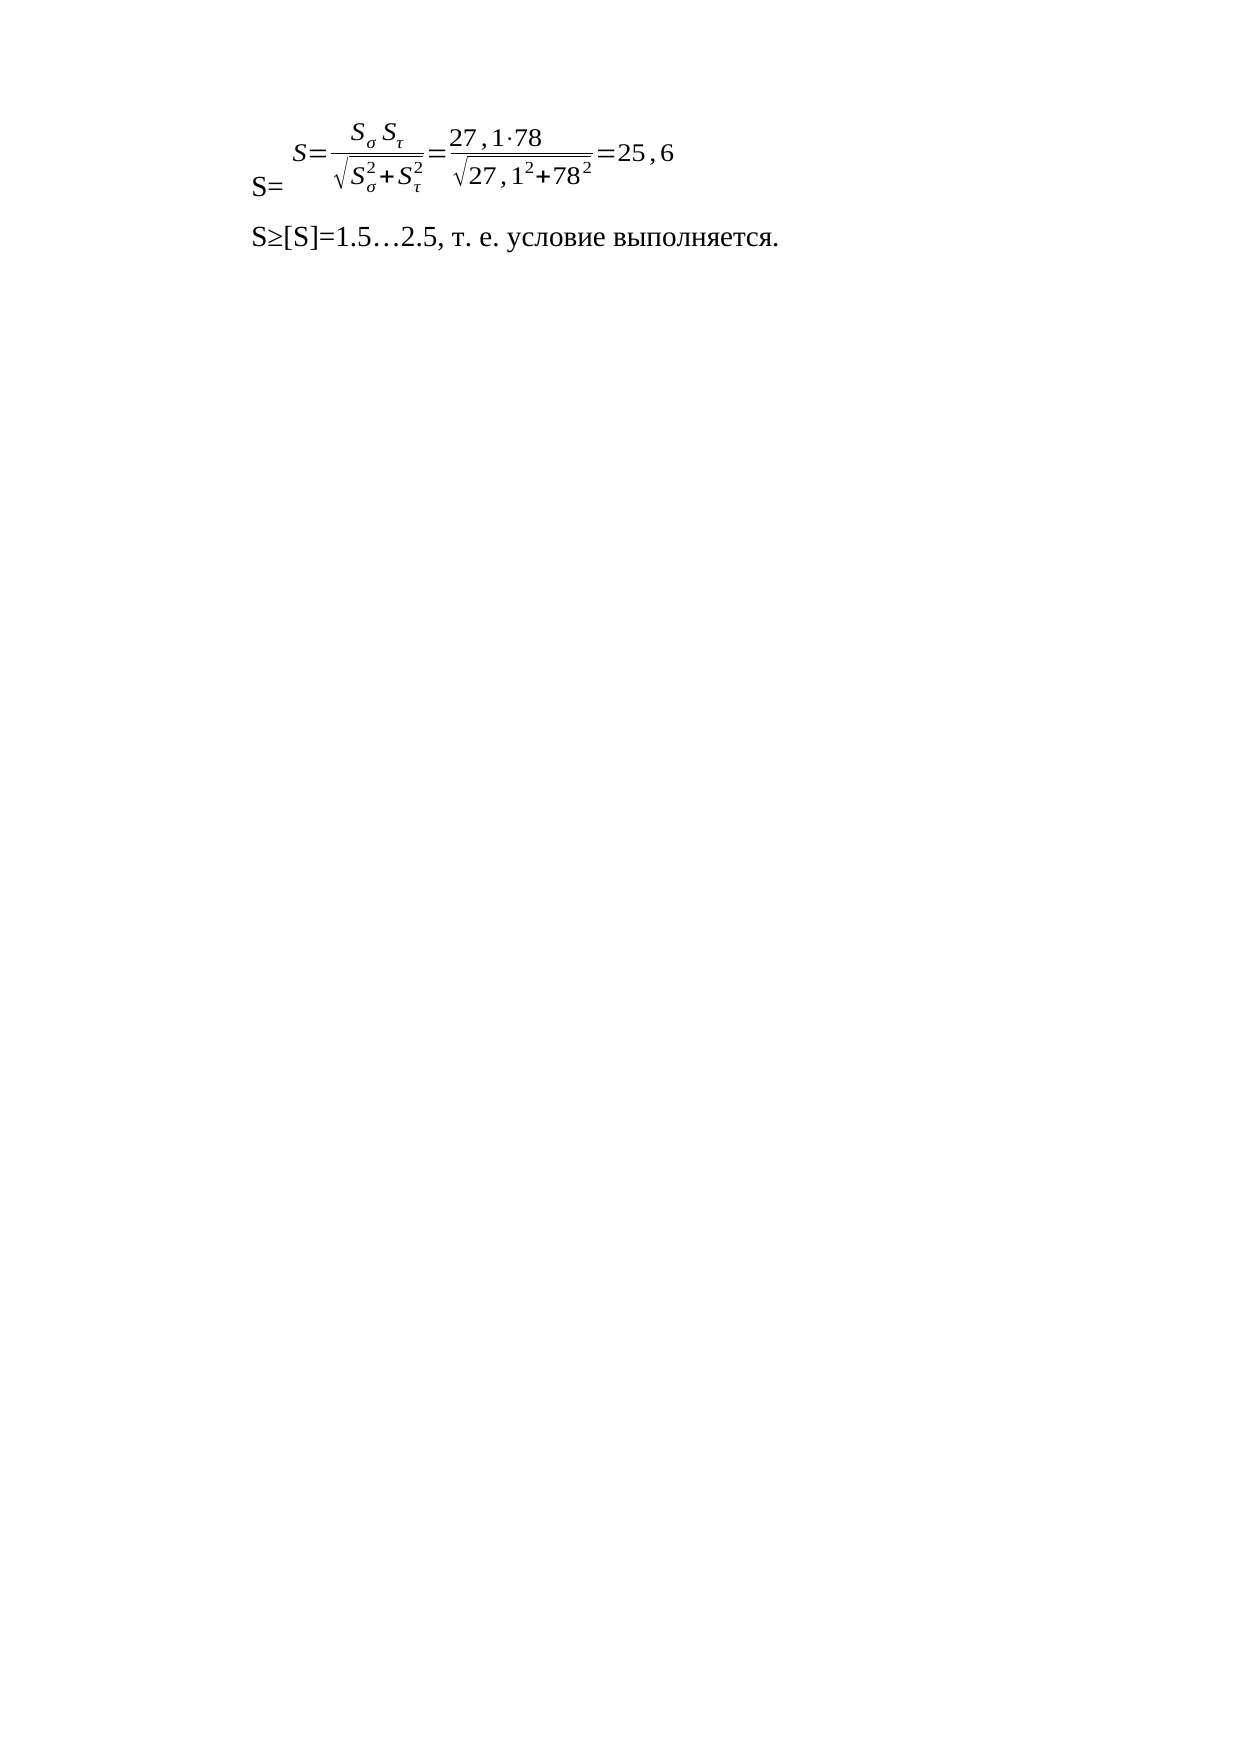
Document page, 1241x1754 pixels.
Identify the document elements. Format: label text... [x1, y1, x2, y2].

text S≥[S]=1.5…2.5, т. е. условие выполняется. [177, 219, 1152, 253]
text S= [177, 118, 1152, 202]
